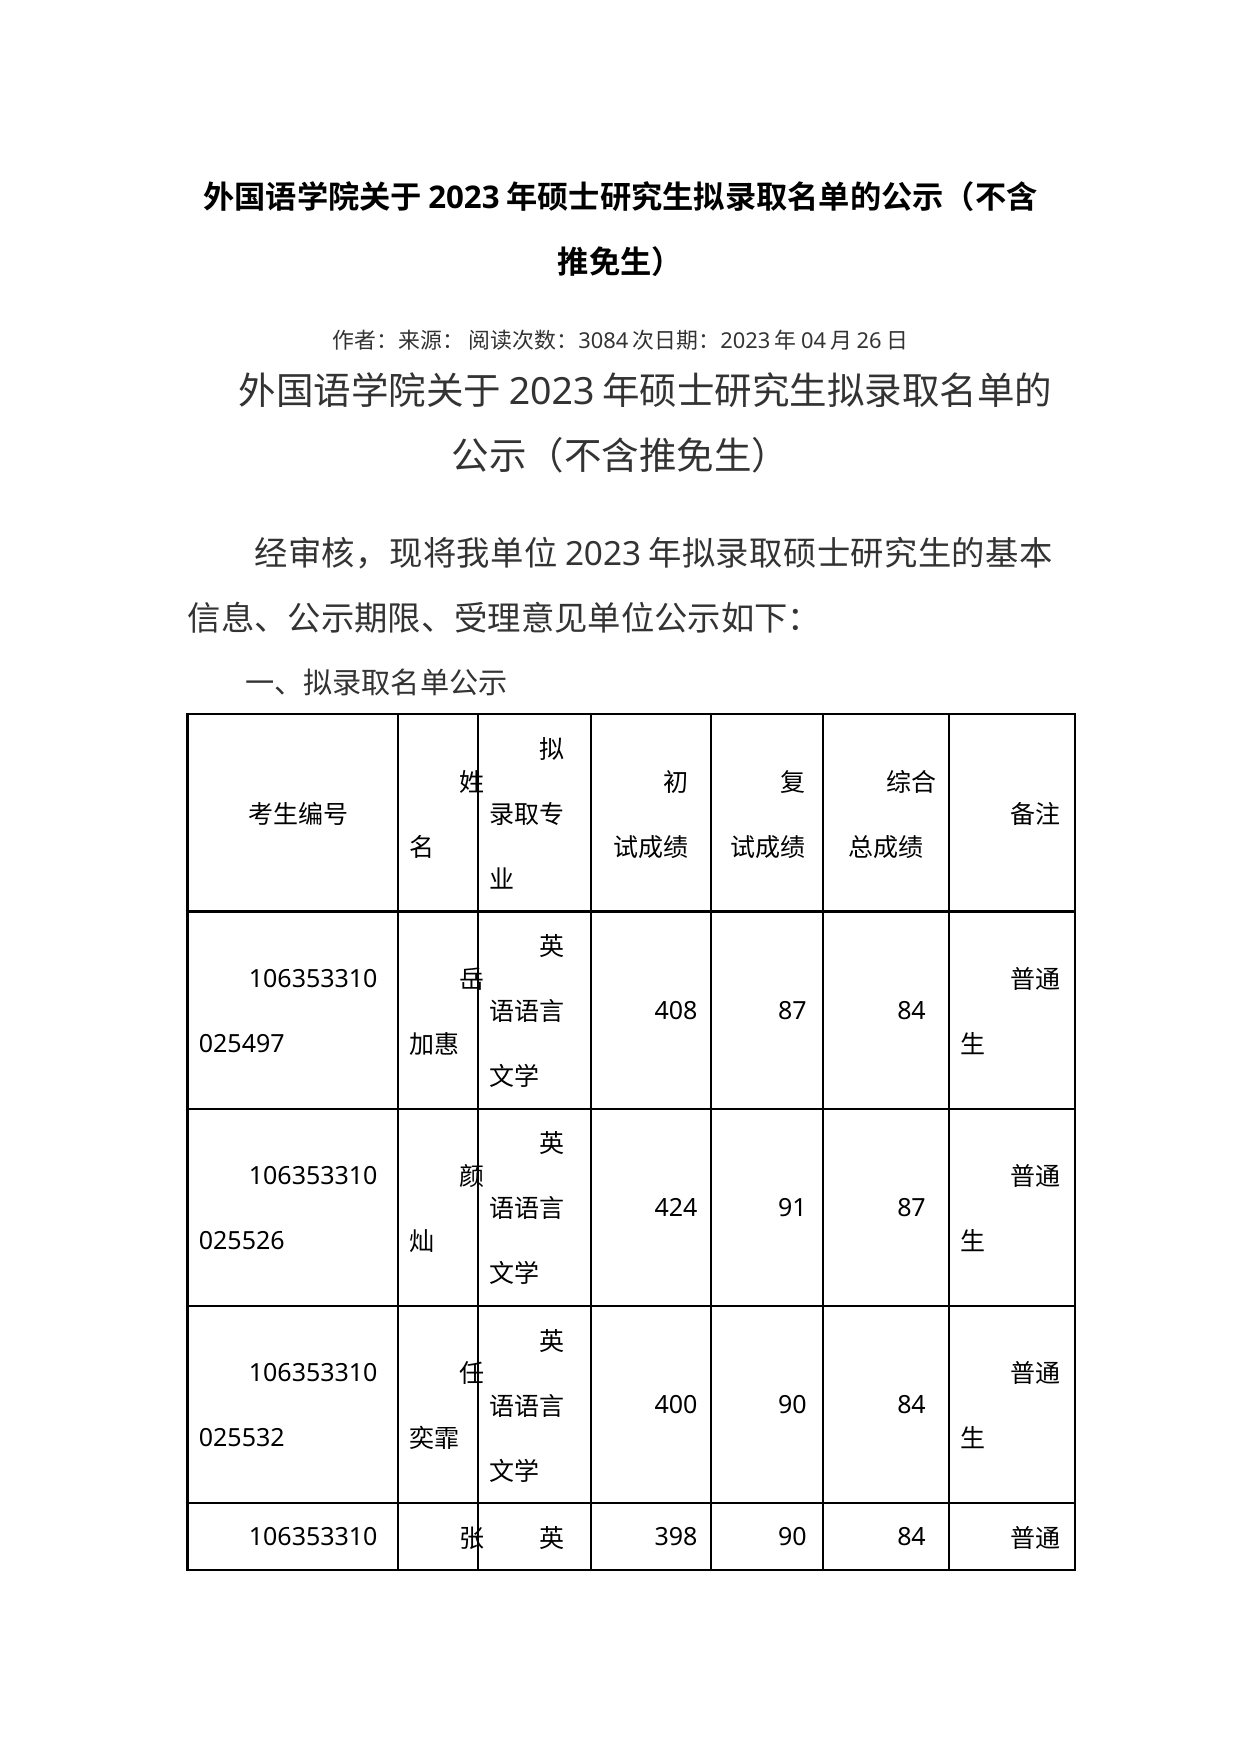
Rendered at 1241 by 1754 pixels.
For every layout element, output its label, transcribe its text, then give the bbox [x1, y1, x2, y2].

table_cell 普通生 [950, 1504, 1074, 1569]
table_header 备注 [950, 715, 1074, 910]
table_cell 84 [824, 1307, 948, 1502]
text 经审核，现将我单位2023年拟录取硕士研究生的基本信息、公示期限、受理意见单位公示如下： [187, 518, 1053, 648]
table_cell 84 [824, 1504, 948, 1569]
table_header 初试成绩 [592, 715, 710, 910]
table_cell 408 [592, 913, 710, 1107]
table_header 姓名 [399, 715, 477, 910]
table_cell 英语语言文学 [479, 913, 590, 1107]
table_header 综合总成绩 [824, 715, 948, 910]
table_cell 87 [712, 913, 822, 1107]
table_cell 英语语言文学 [479, 1504, 590, 1569]
table_cell 颜灿 [399, 1110, 477, 1304]
table_cell 424 [592, 1110, 710, 1304]
text 作者：来源： 阅读次数：3084次日期：2023年04月26日 [187, 323, 1053, 356]
table_cell 英语语言文学 [479, 1307, 590, 1502]
table_cell 106353310025497 [189, 913, 397, 1107]
table_cell 106353310025557 [189, 1504, 397, 1569]
table_cell 400 [592, 1307, 710, 1502]
text 外国语学院关于2023年硕士研究生拟录取名单的公示（不含推免生） [187, 356, 1053, 486]
table_cell 398 [592, 1504, 710, 1569]
table_cell 英语语言文学 [479, 1110, 590, 1304]
table_cell 106353310025532 [189, 1307, 397, 1502]
table_cell 84 [824, 913, 948, 1107]
table_cell 普通生 [950, 913, 1074, 1107]
table_cell 106353310025526 [189, 1110, 397, 1304]
table_cell 岳加惠 [399, 913, 477, 1107]
table_header 复试成绩 [712, 715, 822, 910]
table_cell 91 [712, 1110, 822, 1304]
table_header 考生编号 [189, 715, 397, 910]
table_cell 任奕霏 [399, 1307, 477, 1502]
table_header 拟录取专业 [479, 715, 590, 910]
table_cell 张思凯 [399, 1504, 477, 1569]
table_cell 87 [824, 1110, 948, 1304]
table_cell 普通生 [950, 1307, 1074, 1502]
text 一、拟录取名单公示 [187, 648, 1053, 713]
table_cell 普通生 [950, 1110, 1074, 1304]
table_cell 90 [712, 1504, 822, 1569]
table_cell 90 [712, 1307, 822, 1502]
text 外国语学院关于2023年硕士研究生拟录取名单的公示（不含推免生） [187, 162, 1053, 292]
